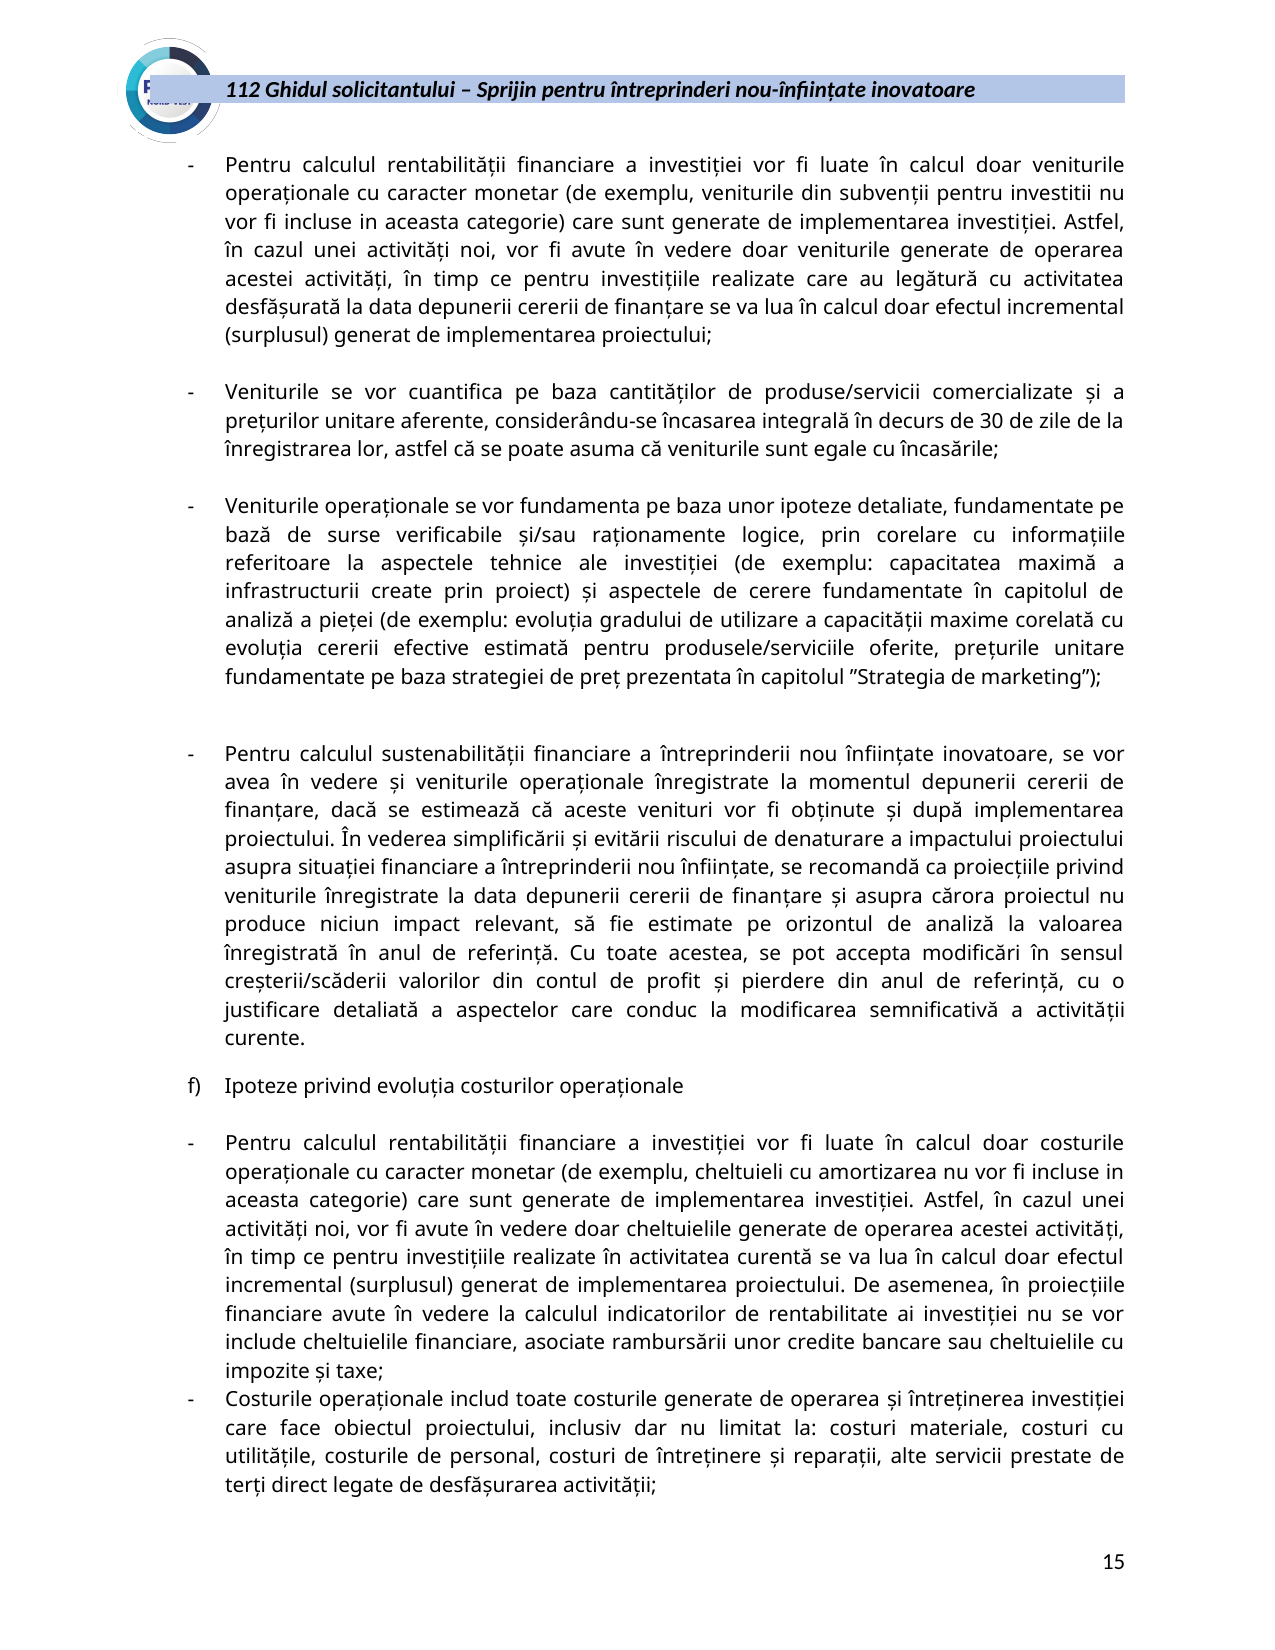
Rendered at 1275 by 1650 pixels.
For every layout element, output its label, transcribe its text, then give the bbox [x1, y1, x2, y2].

list Ipoteze privind evoluția costurilor operaționale [187, 1072, 1125, 1100]
list Costurile operaționale includ toate costurile generate de operarea și întreținerea investiției care face obiectul proiectului, inclusiv dar nu limitat la: costuri materiale, costuri cu utilitățile, costurile de personal, costuri de întreținere și reparații, alte servicii prestate de terți direct legate de desfășurarea activității; [187, 1384, 1125, 1498]
list Pentru calculul rentabilității financiare a investiției vor fi luate în calcul doar costurile operaționale cu caracter monetar (de exemplu, cheltuieli cu amortizarea nu vor fi incluse in aceasta categorie) care sunt generate de implementarea investiției. Astfel, în cazul unei activități noi, vor fi avute în vedere doar cheltuielile generate de operarea acestei activități, în timp ce pentru investițiile realizate în activitatea curentă se va lua în calcul doar efectul incremental (surplusul) generat de implementarea proiectului. De asemenea, în proiecțiile financiare avute în vedere la calculul indicatorilor de rentabilitate ai investiției nu se vor include cheltuielile financiare, asociate rambursării unor credite bancare sau cheltuielile cu impozite și taxe; [187, 1128, 1125, 1384]
list Pentru calculul rentabilității financiare a investiției vor fi luate în calcul doar veniturile operaționale cu caracter monetar (de exemplu, veniturile din subvenții pentru investitii nu vor fi incluse in aceasta categorie) care sunt generate de implementarea investiției. Astfel, în cazul unei activități noi, vor fi avute în vedere doar veniturile generate de operarea acestei activități, în timp ce pentru investițiile realizate care au legătură cu activitatea desfășurată la data depunerii cererii de finanțare se va lua în calcul doar efectul incremental (surplusul) generat de implementarea proiectului; [187, 150, 1125, 349]
picture [117, 38, 222, 143]
list Pentru calculul sustenabilității financiare a întreprinderii nou înființate inovatoare, se vor avea în vedere și veniturile operaționale înregistrate la momentul depunerii cererii de finanțare, dacă se estimează că aceste venituri vor fi obținute și după implementarea proiectului. În vederea simplificării și evitării riscului de denaturare a impactului proiectului asupra situației financiare a întreprinderii nou înființate, se recomandă ca proiecțiile privind veniturile înregistrate la data depunerii cererii de finanțare și asupra cărora proiectul nu produce niciun impact relevant, să fie estimate pe orizontul de analiză la valoarea înregistrată în anul de referință. Cu toate acestea, se pot accepta modificări în sensul creșterii/scăderii valorilor din contul de profit și pierdere din anul de referință, cu o justificare detaliată a aspectelor care conduc la modificarea semnificativă a activității curente. [187, 739, 1125, 1052]
list Veniturile operaționale se vor fundamenta pe baza unor ipoteze detaliate, fundamentate pe bază de surse verificabile și/sau raționamente logice, prin corelare cu informațiile referitoare la aspectele tehnice ale investiției (de exemplu: capacitatea maximă a infrastructurii create prin proiect) și aspectele de cerere fundamentate în capitolul de analiză a pieței (de exemplu: evoluția gradului de utilizare a capacității maxime corelată cu evoluția cererii efective estimată pentru produsele/serviciile oferite, prețurile unitare fundamentate pe baza strategiei de preț prezentata în capitolul ”Strategia de marketing”); [187, 491, 1125, 690]
list Veniturile se vor cuantifica pe baza cantităților de produse/servicii comercializate și a prețurilor unitare aferente, considerându-se încasarea integrală în decurs de 30 de zile de la înregistrarea lor, astfel că se poate asuma că veniturile sunt egale cu încasările; [187, 377, 1125, 463]
